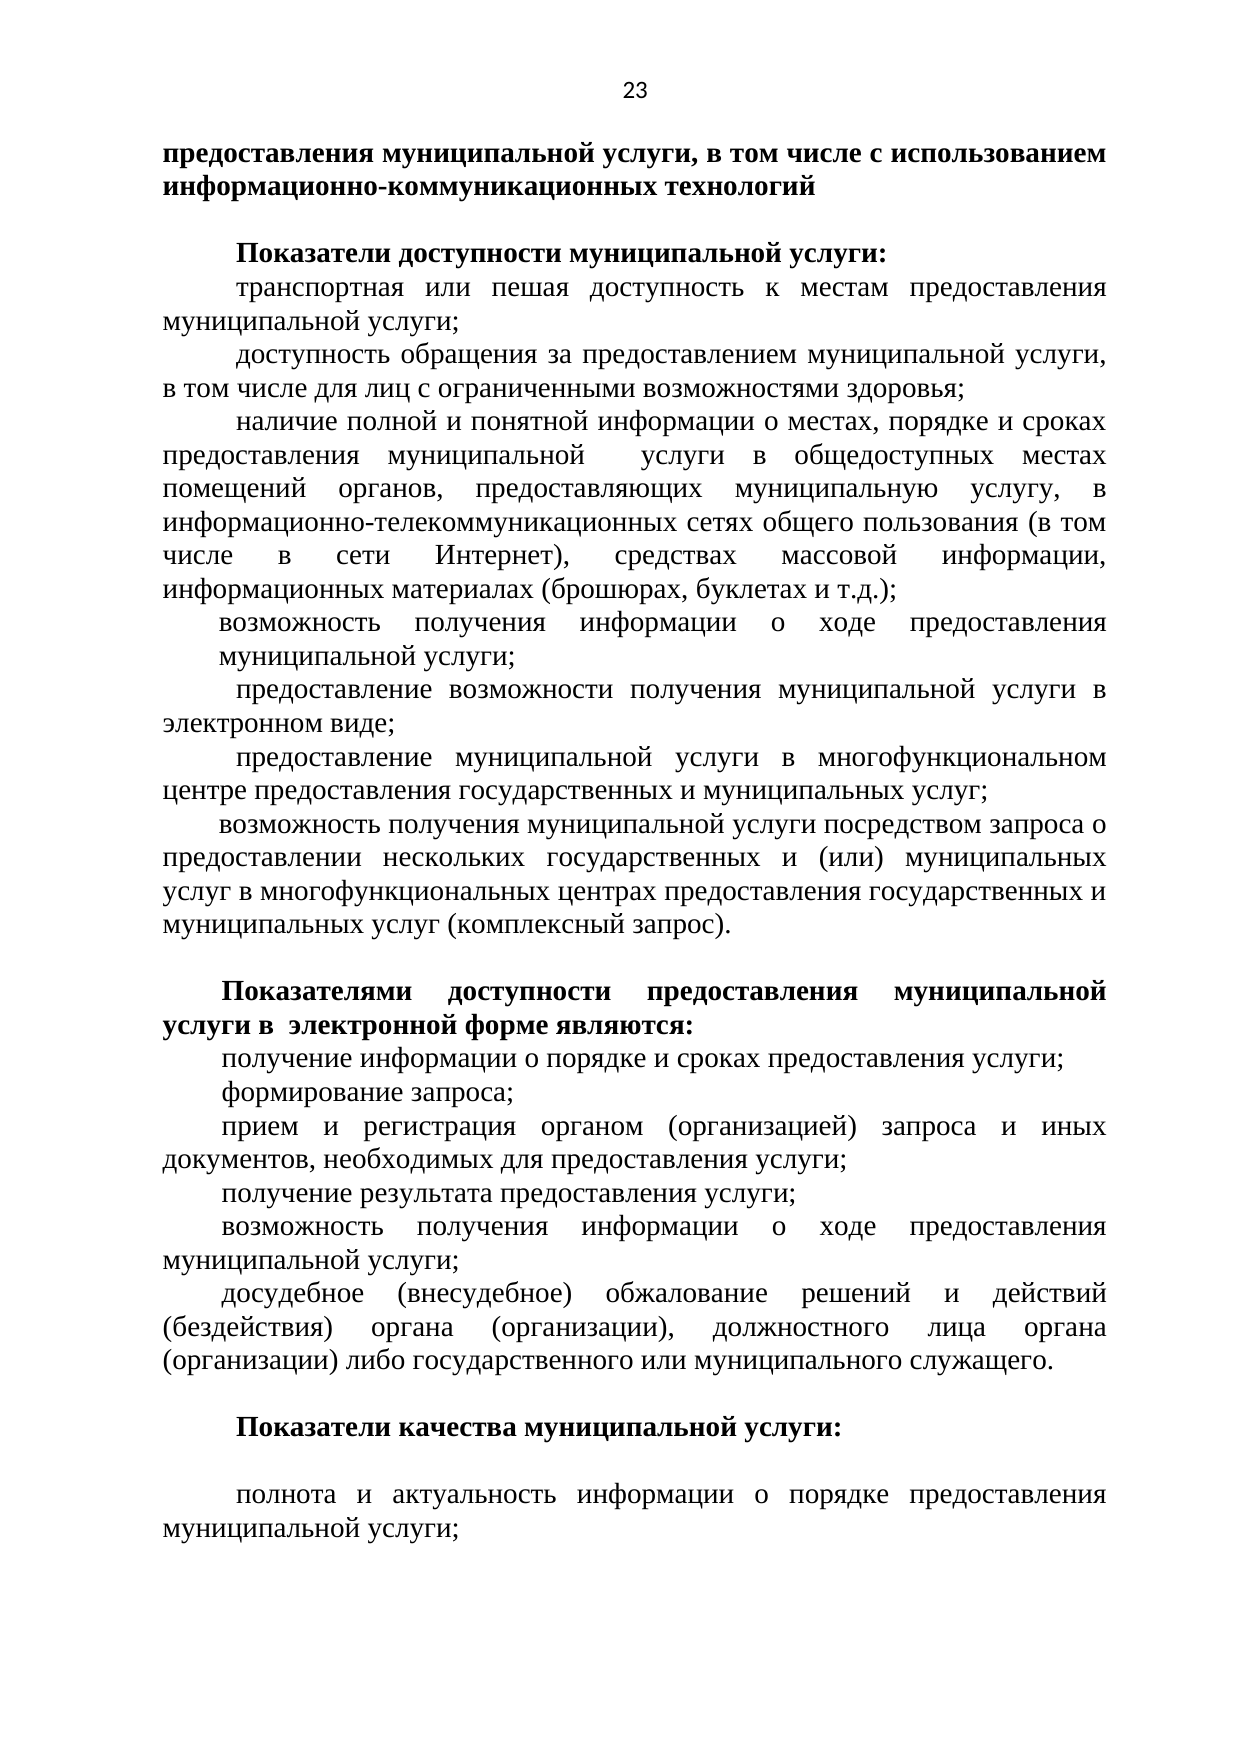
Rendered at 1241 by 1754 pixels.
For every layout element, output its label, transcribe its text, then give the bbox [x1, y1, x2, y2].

text возможность получения муниципальной услуги посредством запроса о предоставлении нескольких государственных и (или) муниципальных услуг в многофункциональных центрах предоставления государственных и муниципальных услуг (комплексный запрос). [162, 806, 1107, 940]
text полнота и актуальность информации о порядке предоставления муниципальной услуги; [162, 1477, 1107, 1544]
text досудебное (внесудебное) обжалование решений и действий (бездействия) органа (организации), должностного лица органа (организации) либо государственного или муниципального служащего. [162, 1275, 1107, 1376]
text транспортная или пешая доступность к местам предоставления муниципальной услуги; [162, 269, 1107, 336]
text формирование запроса; [162, 1074, 1107, 1108]
text предоставление возможности получения муниципальной услуги в электронном виде; [162, 672, 1107, 739]
text Показатели доступности муниципальной услуги: [162, 236, 1107, 269]
text получение результата предоставления услуги; [162, 1175, 1107, 1208]
text Показателями доступности предоставления муниципальной услуги в электронной форме являются: [162, 973, 1107, 1041]
text доступность обращения за предоставлением муниципальной услуги, в том числе для лиц с ограниченными возможностями здоровья; [162, 336, 1107, 403]
text прием и регистрация органом (организацией) запроса и иных документов, необходимых для предоставления услуги; [162, 1108, 1107, 1175]
text получение информации о порядке и сроках предоставления услуги; [162, 1041, 1107, 1074]
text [162, 135, 1107, 202]
text возможность получения информации о ходе предоставления муниципальной услуги; [218, 604, 1107, 672]
text предоставление муниципальной услуги в многофункциональном центре предоставления государственных и муниципальных услуг; [162, 739, 1107, 806]
text наличие полной и понятной информации о местах, порядке и сроках предоставления муниципальной услуги в общедоступных местах помещений органов, предоставляющих муниципальную услугу, в информационно-телекоммуникационных сетях общего пользования (в том числе в сети Интернет), средствах массовой информации, информационных материалах (брошюрах, буклетах и т.д.); [162, 403, 1107, 604]
text Показатели качества муниципальной услуги: [162, 1409, 1107, 1443]
text возможность получения информации о ходе предоставления муниципальной услуги; [162, 1208, 1107, 1275]
